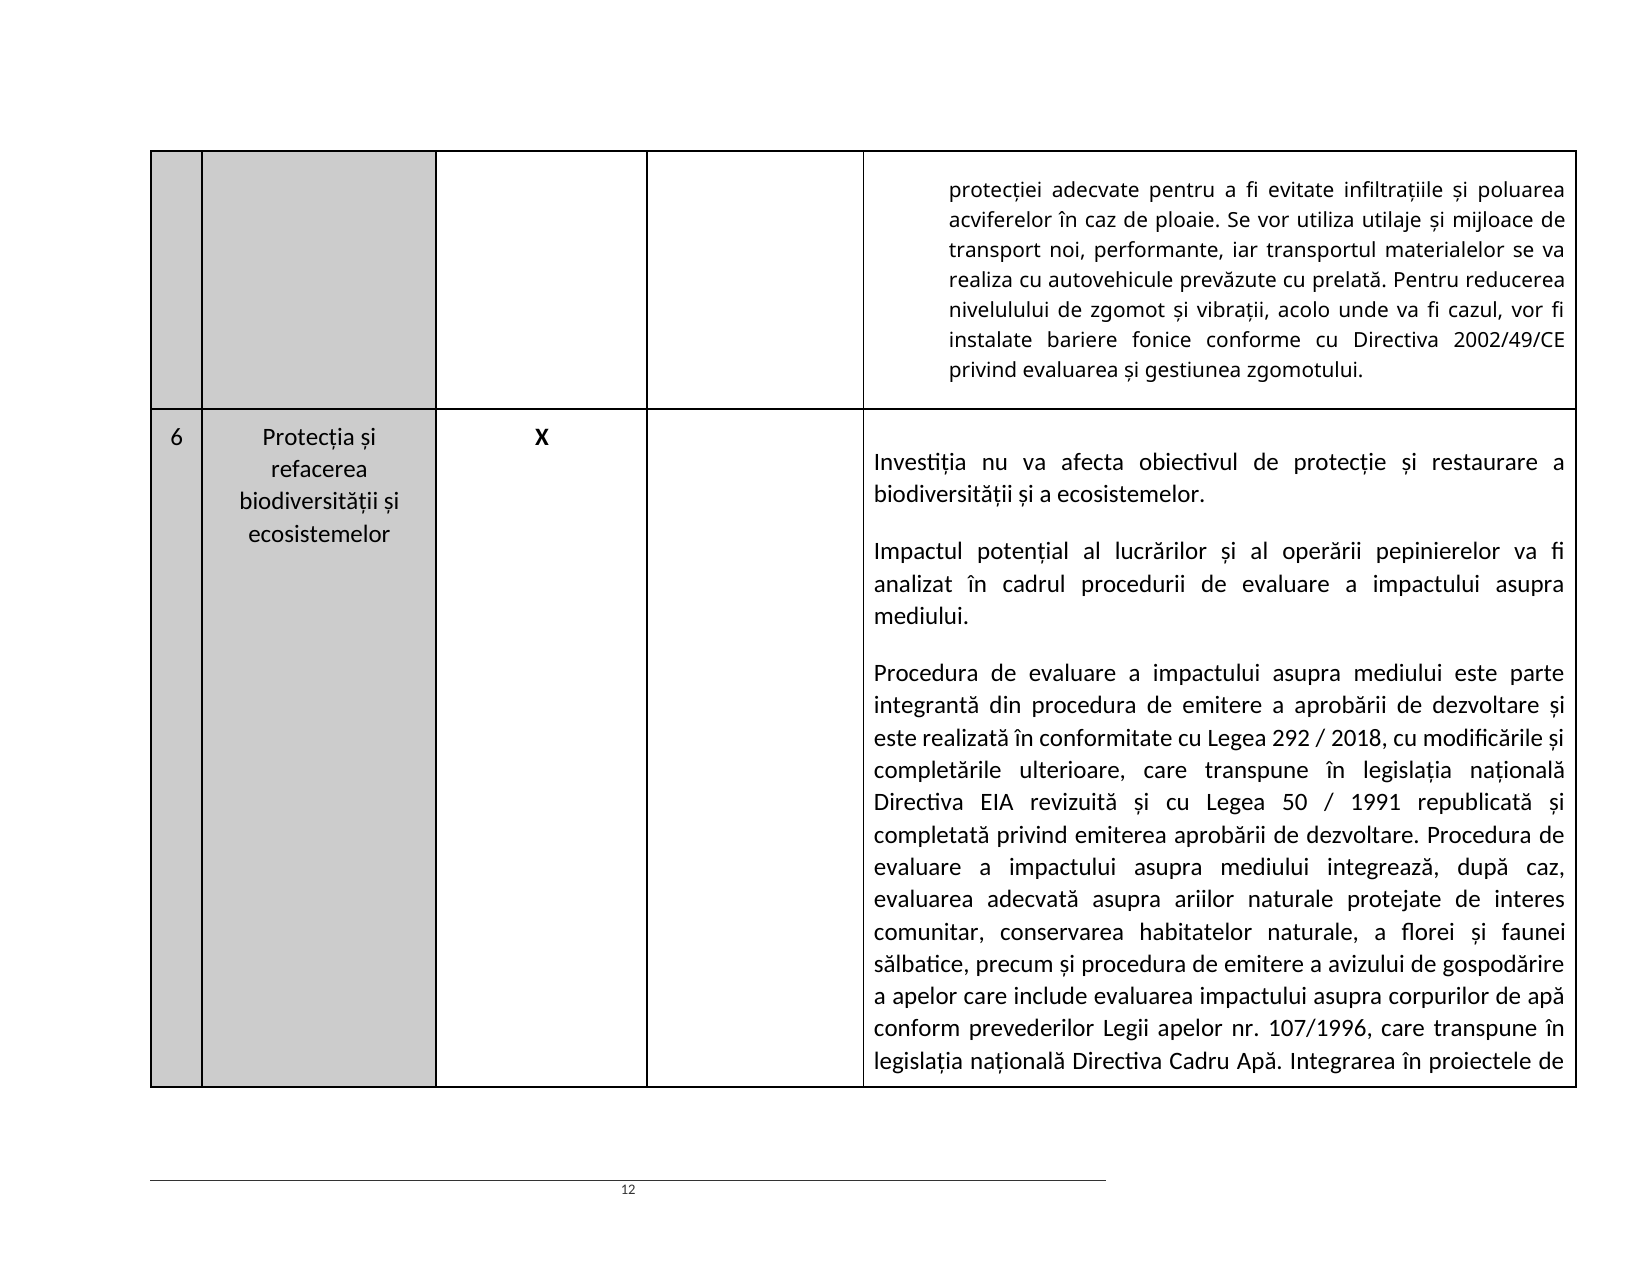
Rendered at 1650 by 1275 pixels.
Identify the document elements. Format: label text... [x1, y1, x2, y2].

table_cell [864, 152, 1575, 408]
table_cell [864, 410, 1575, 1086]
table_cell [437, 152, 646, 408]
table_cell 5 [152, 152, 201, 408]
table_cell [648, 410, 863, 1086]
table_cell 6 [152, 410, 201, 1086]
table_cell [203, 152, 435, 408]
table_cell X [648, 152, 863, 408]
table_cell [203, 410, 435, 1086]
table_cell X [437, 410, 646, 1086]
